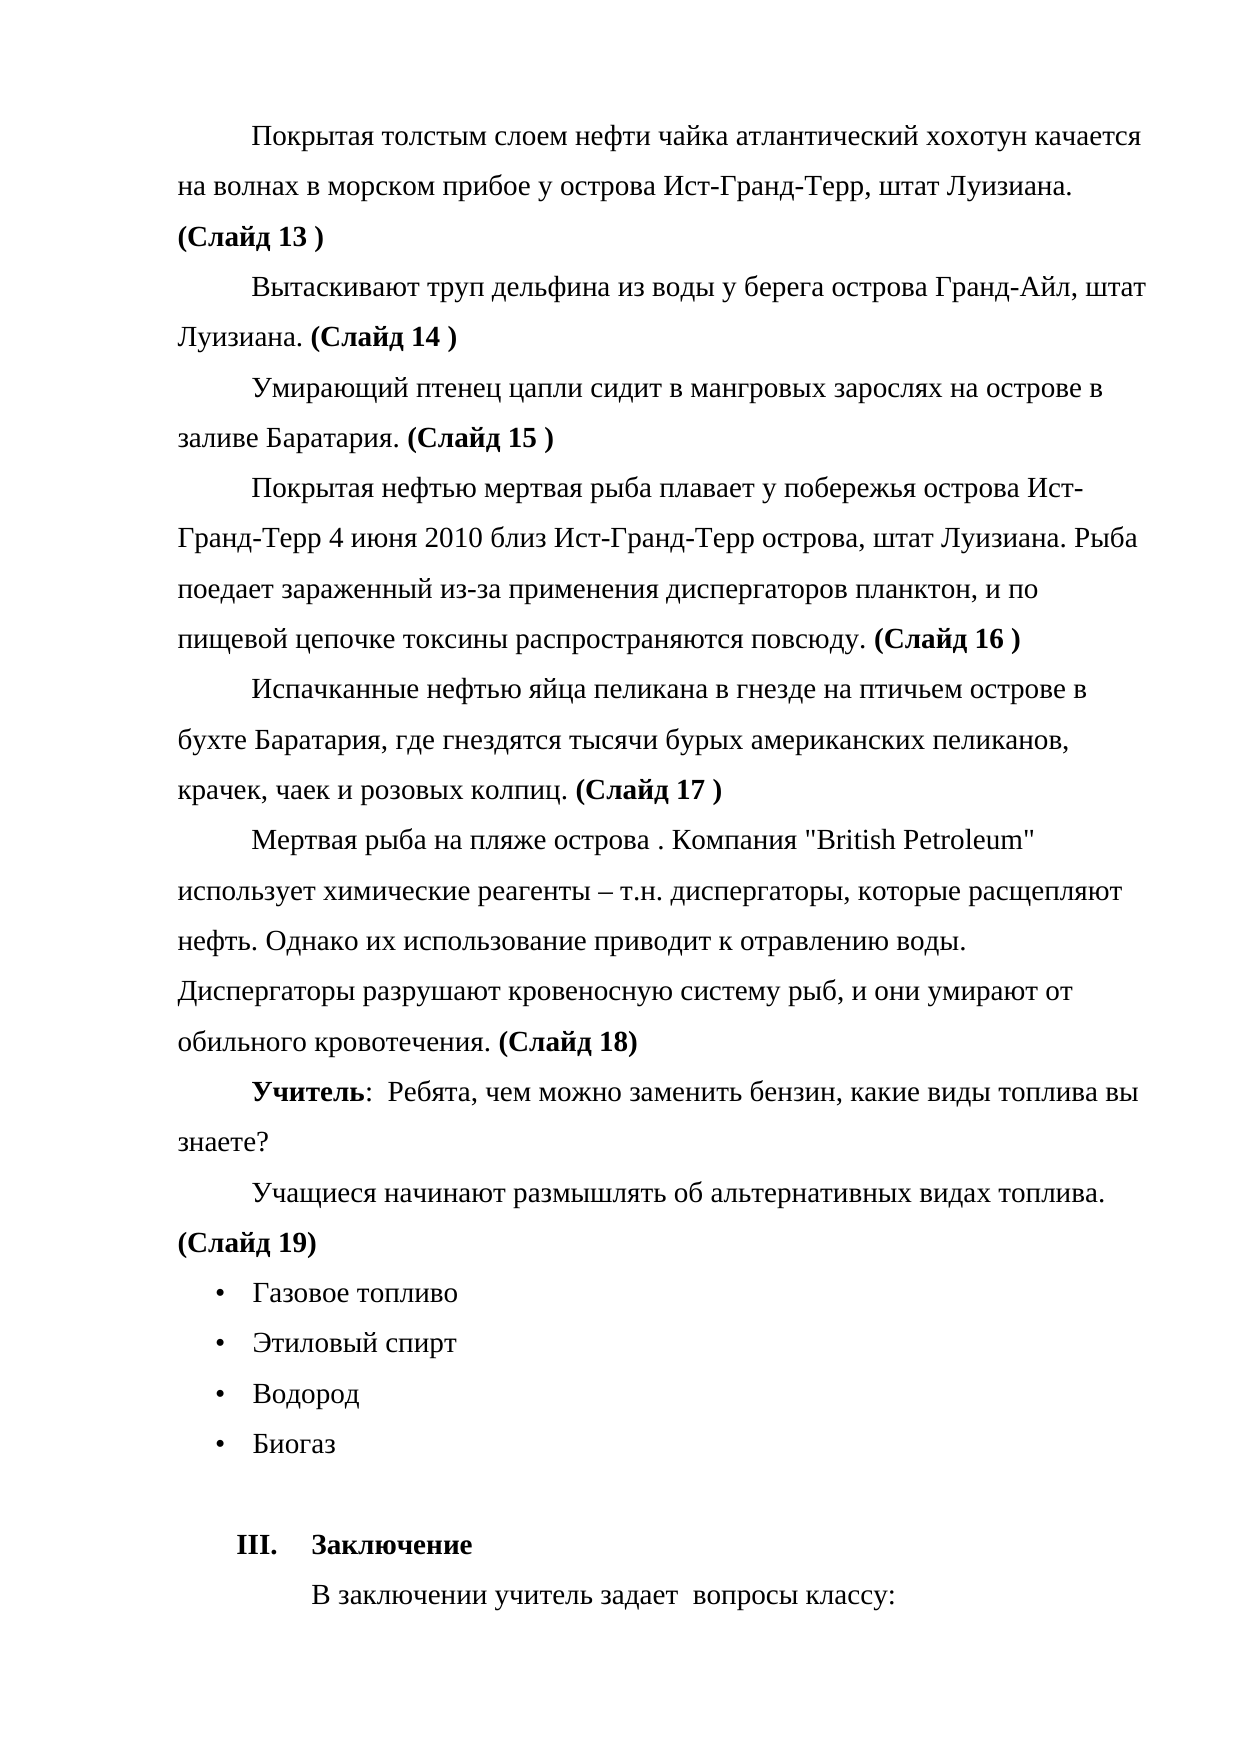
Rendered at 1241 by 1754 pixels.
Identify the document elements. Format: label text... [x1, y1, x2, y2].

text Покрытая толстым слоем нефти чайка атлантический хохотун качается на волнах в морском прибое у острова Ист-Гранд-Терр, штат Луизиана. (Слайд 13 ) [177, 118, 1152, 252]
text Испачканные нефтью яйца пеликана в гнезде на птичьем острове в бухте Баратария, где гнездятся тысячи бурых американских пеликанов, крачек, чаек и розовых колпиц. (Слайд 17 ) [177, 672, 1152, 806]
text Покрытая нефтью мертвая рыба плавает у побережья острова Ист-Гранд-Терр 4 июня 2010 близ Ист-Гранд-Терр острова, штат Луизиана. Рыба поедает зараженный из-за применения диспергаторов планктон, и по пищевой цепочке токсины распространяются повсюду. (Слайд 16 ) [177, 470, 1152, 655]
text Учащиеся начинают размышлять об альтернативных видах топлива. (Слайд 19) [177, 1175, 1152, 1258]
list Водород [215, 1376, 1152, 1409]
text Мертвая рыба на пляже острова . Компания "British Petroleum" использует химические реагенты – т.н. диспергаторы, которые расщепляют нефть. Однако их использование приводит к отравлению воды. Диспергаторы разрушают кровеносную систему рыб, и они умирают от обильного кровотечения. (Слайд 18) [177, 822, 1152, 1057]
list Этиловый спирт [215, 1326, 1152, 1359]
list Заключение [236, 1527, 1152, 1560]
text Вытаскивают труп дельфина из воды у берега острова Гранд-Айл, штат Луизиана. (Слайд 14 ) [177, 269, 1152, 353]
list Газовое топливо [215, 1275, 1152, 1309]
list Биогаз [215, 1426, 1152, 1460]
text Учитель: Ребята, чем можно заменить бензин, какие виды топлива вы знаете? [177, 1074, 1152, 1158]
text Умирающий птенец цапли сидит в мангровых зарослях на острове в заливе Баратария. (Слайд 15 ) [177, 370, 1152, 453]
list В заключении учитель задает вопросы классу: [311, 1577, 1152, 1611]
